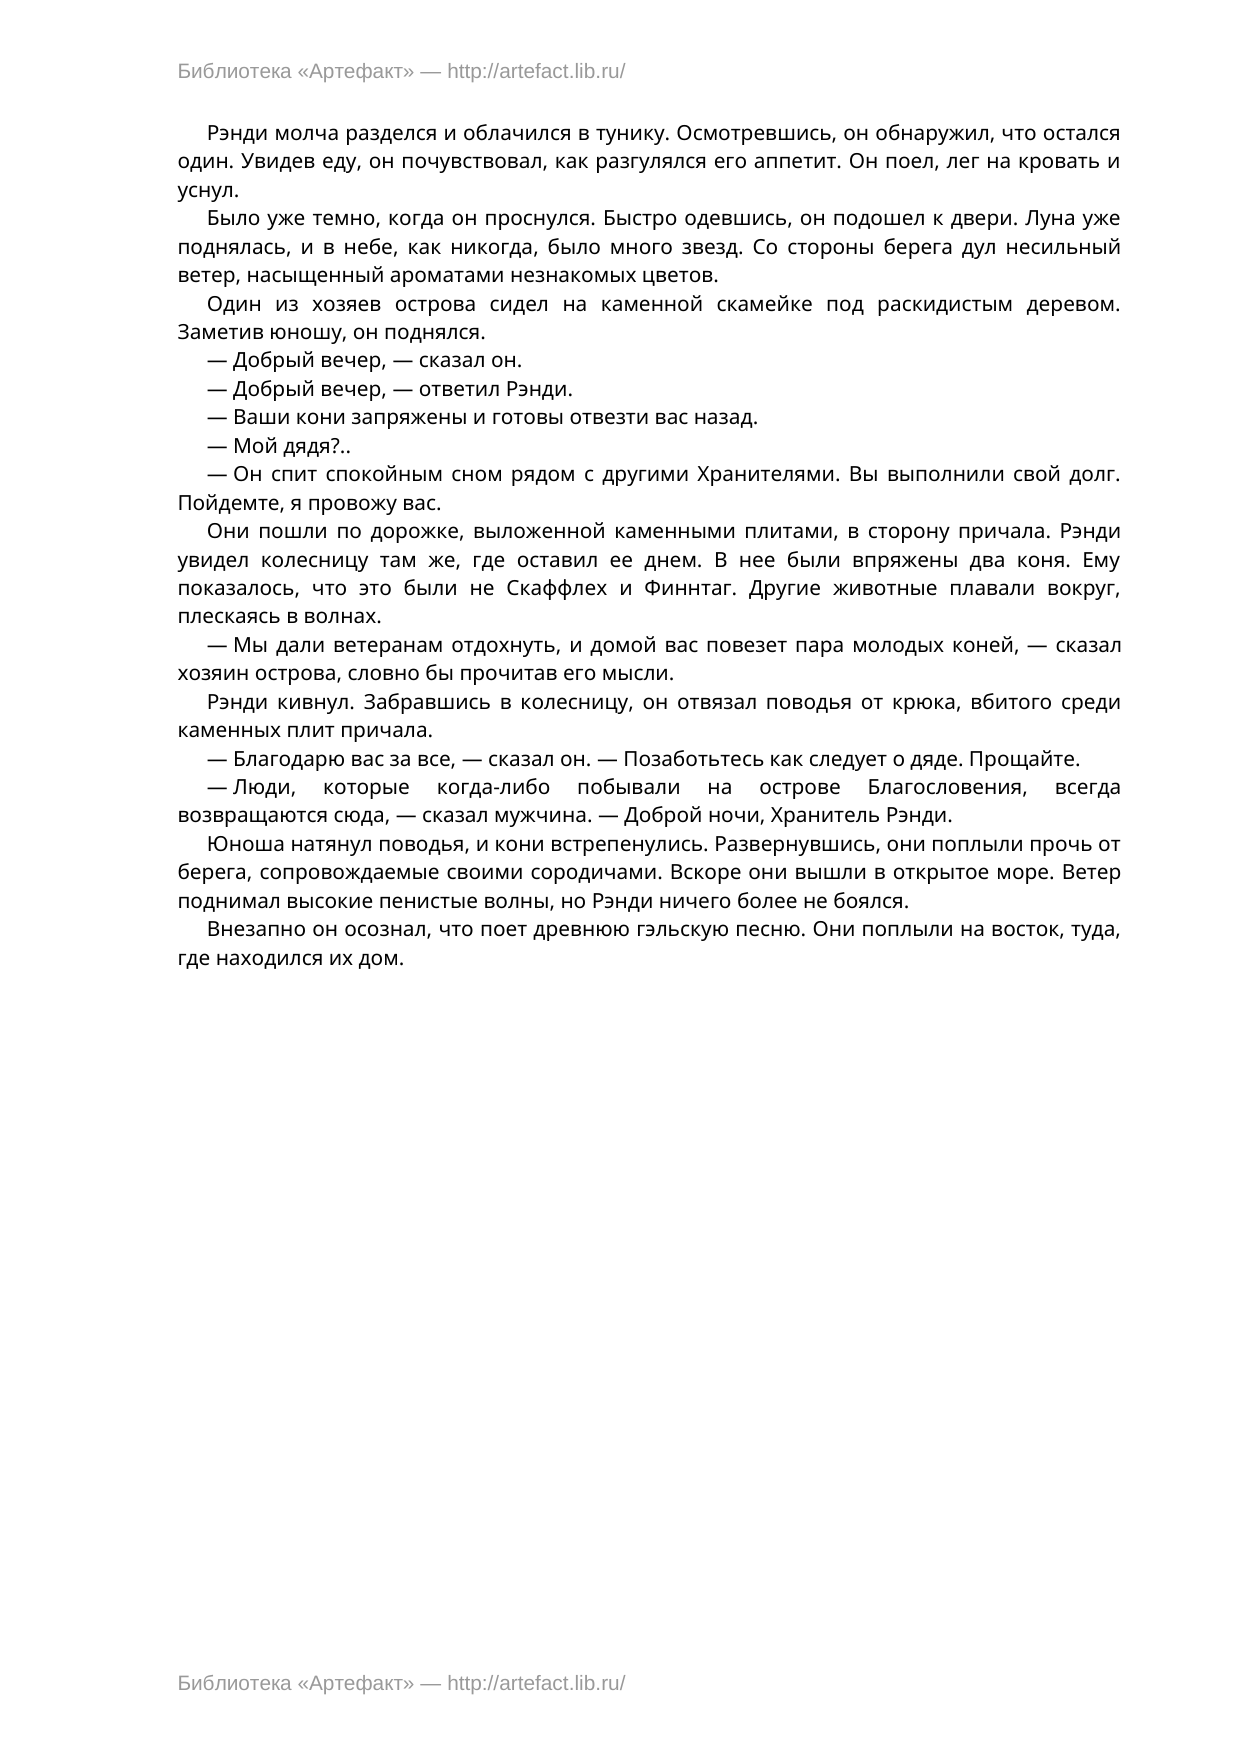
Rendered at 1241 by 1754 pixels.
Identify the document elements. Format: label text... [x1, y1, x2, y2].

text — Благодарю вас за все, — сказал он. — Позаботьтесь как следует о дяде. Прощайте. [177, 744, 1122, 772]
text Рэнди кивнул. Забравшись в колесницу, он отвязал поводья от крюка, вбитого среди каменных плит причала. [177, 687, 1122, 744]
text Один из хозяев острова сидел на каменной скамейке под раскидистым деревом. Заметив юношу, он поднялся. [177, 289, 1122, 346]
text — Он спит спокойным сном рядом с другими Хранителями. Вы выполнили свой долг. Пойдемте, я провожу вас. [177, 459, 1122, 516]
text Было уже темно, когда он проснулся. Быстро одевшись, он подошел к двери. Луна уже поднялась, и в небе, как никогда, было много звезд. Со стороны берега дул несильный ветер, насыщенный ароматами незнакомых цветов. [177, 203, 1122, 289]
text — Добрый вечер, — ответил Рэнди. [177, 374, 1122, 402]
text — Ваши кони запряжены и готовы отвезти вас назад. [177, 402, 1122, 431]
text Они пошли по дорожке, выложенной каменными плитами, в сторону причала. Рэнди увидел колесницу там же, где оставил ее днем. В нее были впряжены два коня. Ему показалось, что это были не Скаффлех и Финнтаг. Другие животные плавали вокруг, плескаясь в волнах. [177, 516, 1122, 630]
text Юноша натянул поводья, и кони встрепенулись. Развернувшись, они поплыли прочь от берега, сопровождаемые своими сородичами. Вскоре они вышли в открытое море. Ветер поднимал высокие пенистые волны, но Рэнди ничего более не боялся. [177, 829, 1122, 914]
text — Мой дядя?.. [177, 431, 1122, 459]
text — Добрый вечер, — сказал он. [177, 346, 1122, 374]
text Внезапно он осознал, что поет древнюю гэльскую песню. Они поплыли на восток, туда, где находился их дом. [177, 914, 1122, 971]
text — Люди, которые когда-либо побывали на острове Благословения, всегда возвращаются сюда, — сказал мужчина. — Доброй ночи, Хранитель Рэнди. [177, 772, 1122, 829]
text — Мы дали ветеранам отдохнуть, и домой вас повезет пара молодых коней, — сказал хозяин острова, словно бы прочитав его мысли. [177, 630, 1122, 687]
text Рэнди молча разделся и облачился в тунику. Осмотревшись, он обнаружил, что остался один. Увидев еду, он почувствовал, как разгулялся его аппетит. Он поел, лег на кровать и уснул. [177, 118, 1122, 203]
